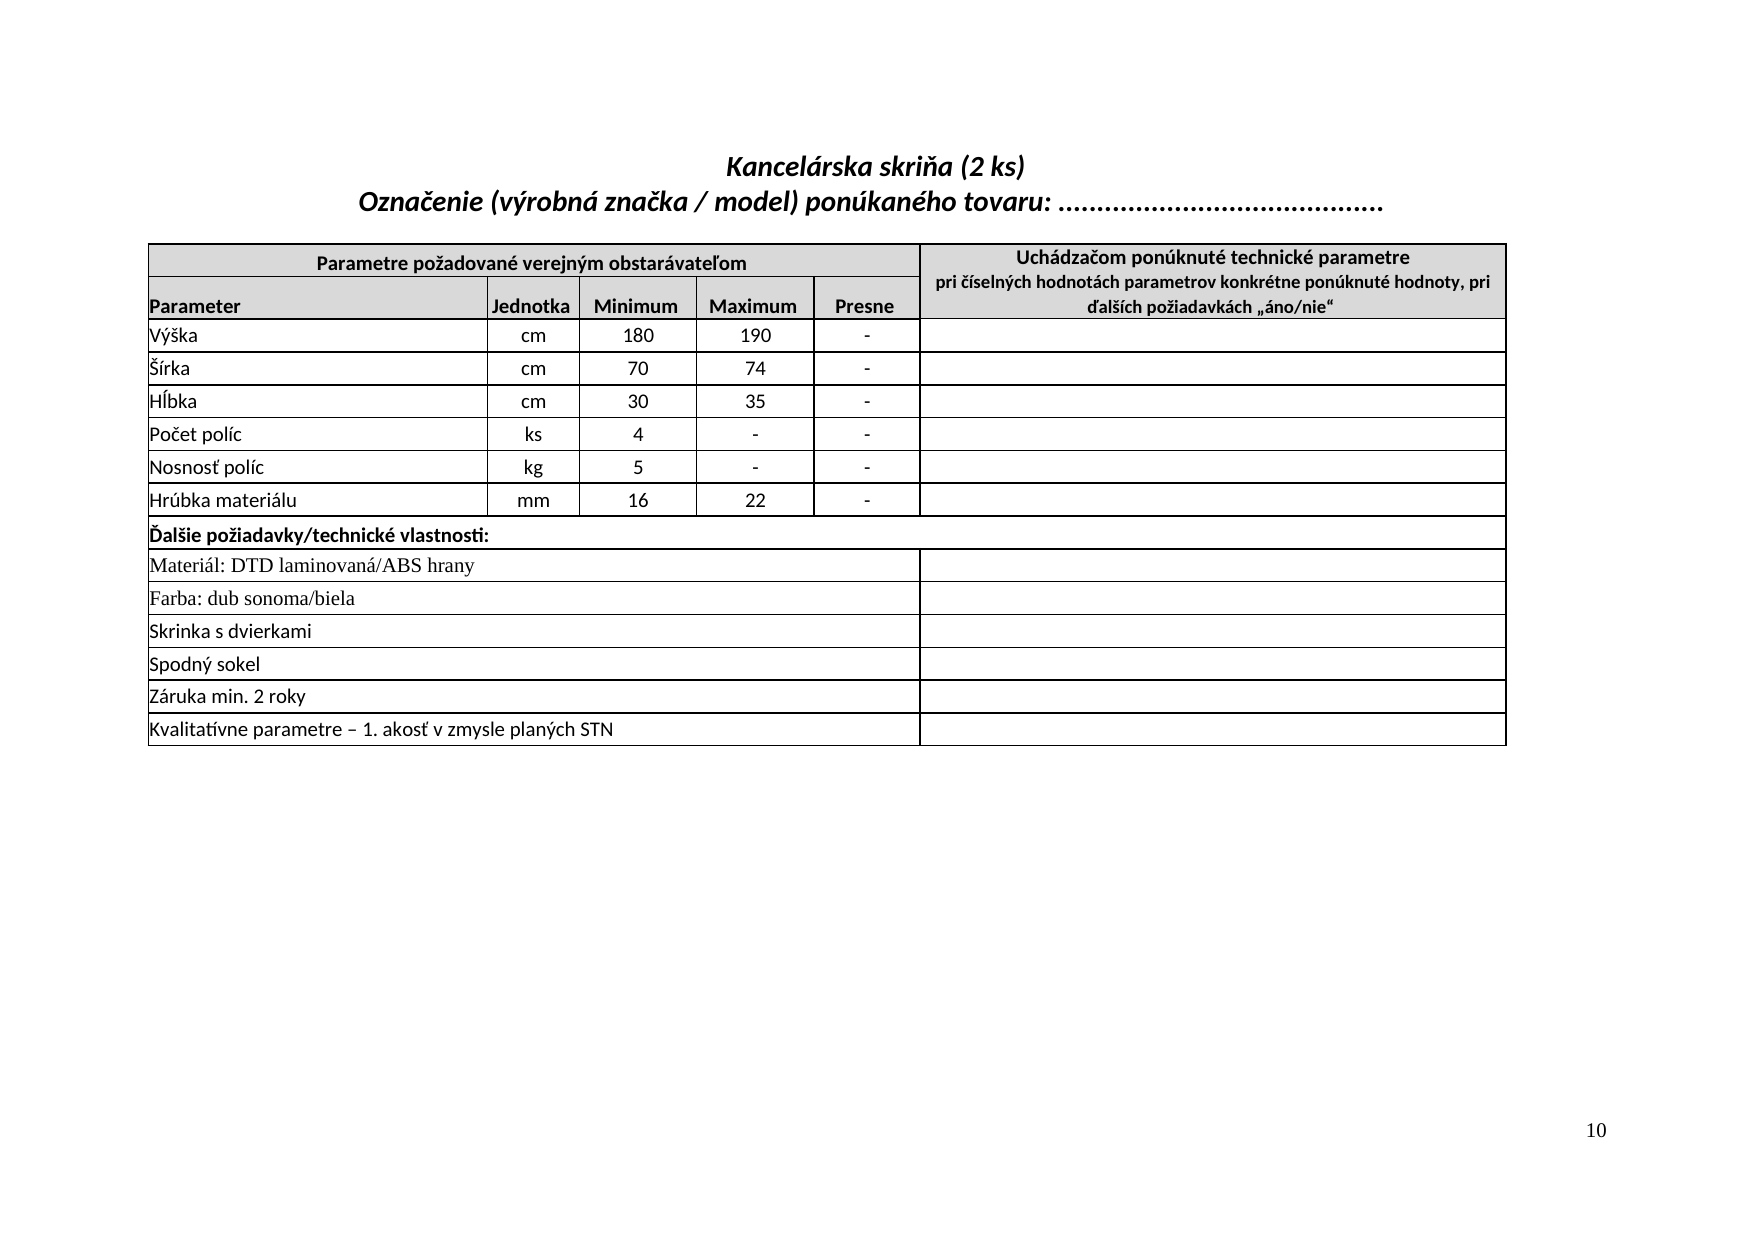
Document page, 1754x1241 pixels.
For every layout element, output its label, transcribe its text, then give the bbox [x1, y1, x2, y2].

table_cell Nosnosť políc [149, 451, 487, 482]
table_cell kg [488, 451, 579, 482]
table_cell ks [488, 418, 579, 449]
table_cell Jednotka [488, 277, 579, 318]
table_cell [921, 714, 1505, 745]
table_cell - [697, 451, 813, 482]
table_cell 70 [580, 353, 696, 384]
table_cell 190 [697, 320, 813, 351]
table_cell - [815, 451, 919, 482]
table_cell [921, 681, 1505, 712]
table_cell Parameter [149, 277, 487, 318]
table_cell - [815, 320, 919, 351]
table_cell cm [488, 320, 579, 351]
table_cell 35 [697, 386, 813, 417]
table_cell [921, 615, 1505, 646]
table_cell 16 [580, 484, 696, 515]
table_cell - [815, 418, 919, 449]
table_cell 22 [697, 484, 813, 515]
table_cell [921, 319, 1505, 351]
table_cell [921, 484, 1505, 515]
table_cell Výška [149, 320, 487, 351]
table_cell cm [488, 353, 579, 384]
table_cell [921, 451, 1505, 482]
table_cell Presne [815, 277, 919, 318]
table_cell 74 [697, 353, 813, 384]
table_cell [921, 550, 1505, 581]
table_cell 4 [580, 418, 696, 449]
table_cell - [697, 418, 813, 449]
table_cell Hrúbka materiálu [149, 484, 487, 515]
table_cell [921, 418, 1505, 449]
table_cell Materiál: DTD laminovaná/ABS hrany [149, 550, 919, 581]
table_cell Maximum [697, 277, 813, 318]
text Kancelárska skriňa (2 ks) [148, 148, 1606, 183]
table_cell [921, 648, 1505, 679]
table_cell Spodný sokel [149, 648, 919, 679]
table_cell Šírka [149, 353, 487, 384]
table_cell [921, 353, 1505, 384]
table_cell Záruka min. 2 roky [149, 681, 919, 712]
table_cell - [815, 353, 919, 384]
table_cell 30 [580, 386, 696, 417]
table_cell Kvalitatívne parametre – 1. akosť v zmysle planých STN [149, 714, 919, 745]
table_cell Skrinka s dvierkami [149, 615, 919, 646]
table_cell Počet políc [149, 418, 487, 449]
table_cell - [815, 386, 919, 417]
table_header Parametre požadované verejným obstarávateľom [149, 245, 919, 276]
table_cell 180 [580, 320, 696, 351]
text Označenie (výrobná značka / model) ponúkaného tovaru: .......................................... [148, 183, 1606, 219]
table_cell - [815, 484, 919, 515]
table_cell Minimum [580, 277, 696, 318]
table_cell 5 [580, 451, 696, 482]
table_cell Farba: dub sonoma/biela [149, 582, 919, 613]
table_cell Hĺbka [149, 386, 487, 417]
table_cell cm [488, 386, 579, 417]
table_header Uchádzačom ponúknuté technické parametre pri číselných hodnotách parametrov konkrétne ponúknuté hodnoty, pri ďalších požiadavkách „áno/nie“ [921, 245, 1505, 318]
table_cell Ďalšie požiadavky/technické vlastnosti: [149, 517, 1505, 548]
table_cell mm [488, 484, 579, 515]
table_cell [921, 582, 1505, 613]
table_cell [921, 386, 1505, 417]
